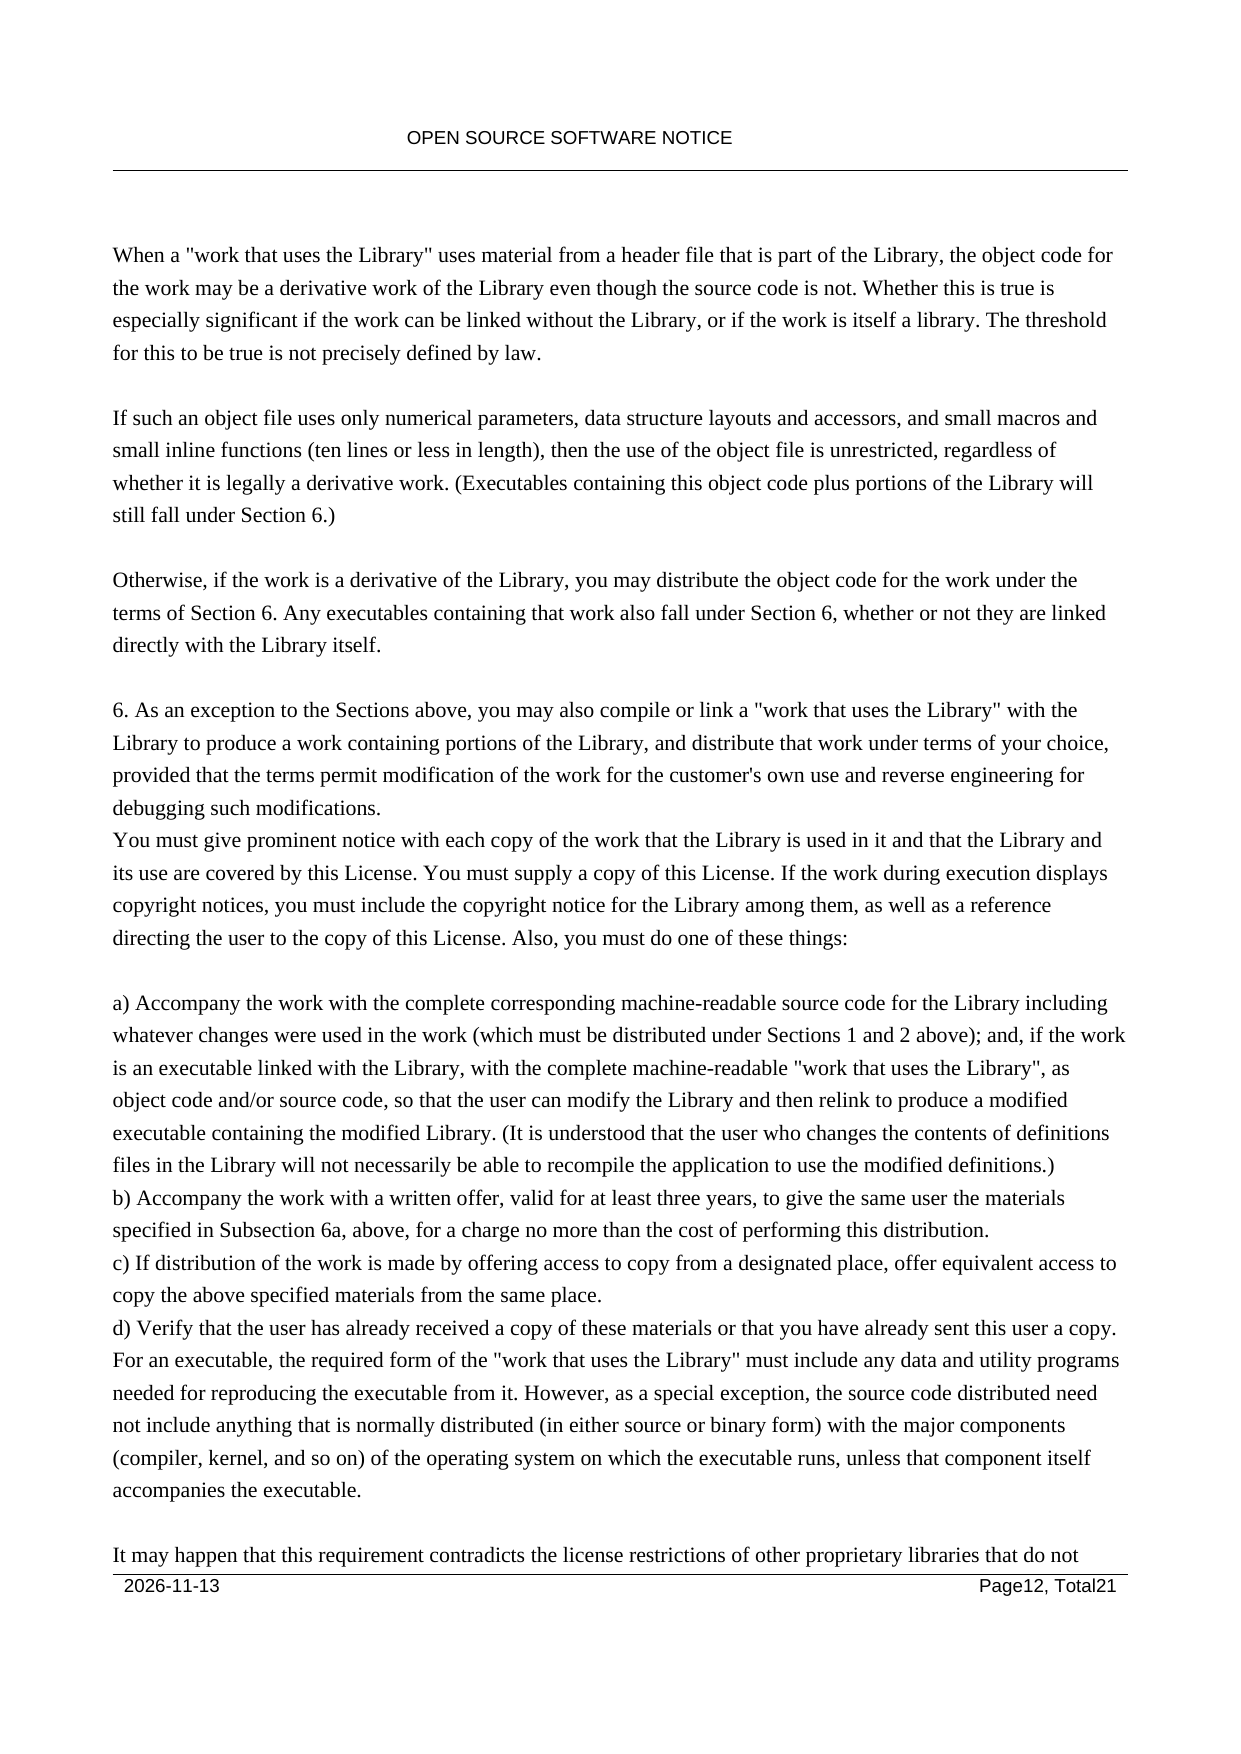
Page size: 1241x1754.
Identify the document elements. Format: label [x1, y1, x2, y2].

text [112, 206, 1128, 1571]
